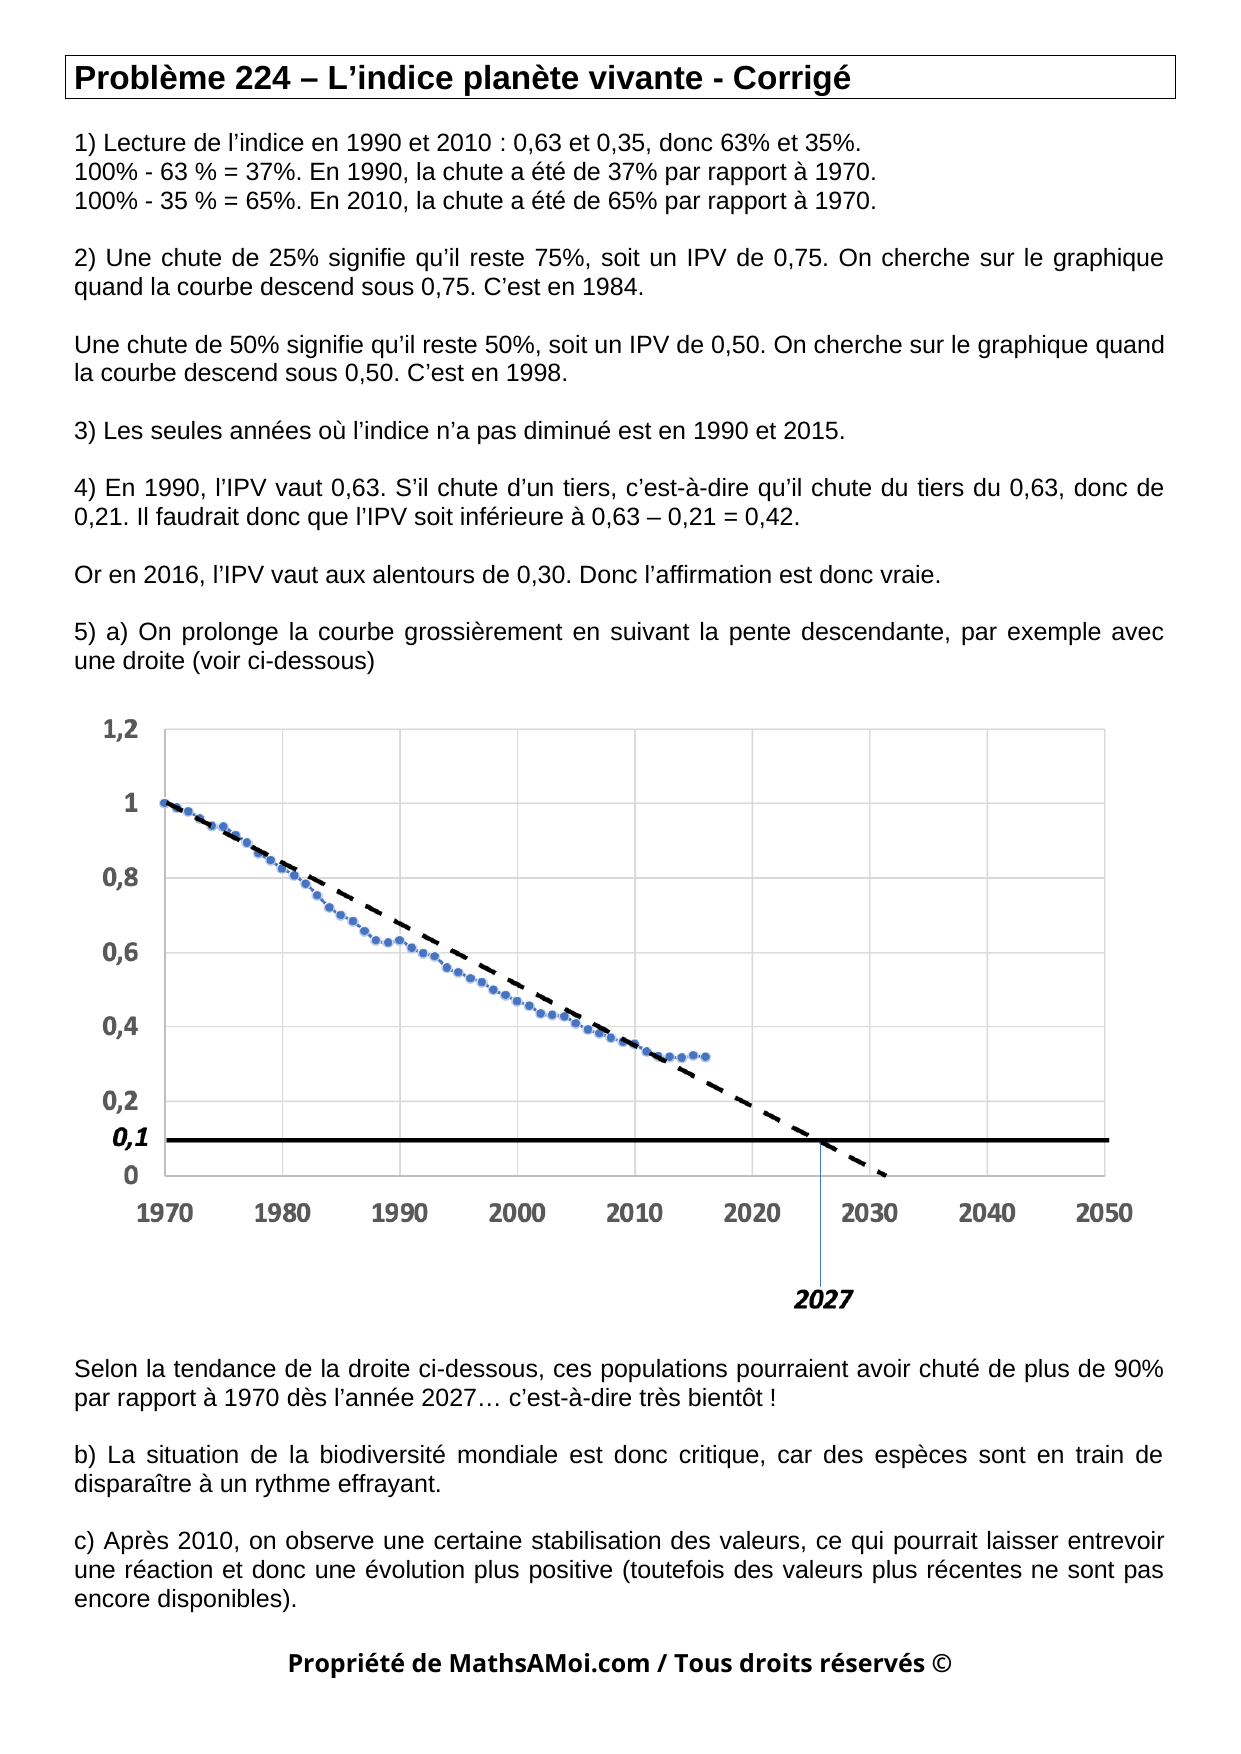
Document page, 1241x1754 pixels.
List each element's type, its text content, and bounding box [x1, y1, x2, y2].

text Problème 224 – L’indice planète vivante - Corrigé [66, 56, 1175, 98]
text 5) a) On prolonge la courbe grossièrement en suivant la pente descendante, par exemple avec une droite (voir ci-dessous) [74, 617, 1166, 674]
text 100% - 63 % = 37%. En 1990, la chute a été de 37% par rapport à 1970. [74, 157, 1166, 186]
picture [73, 703, 1167, 1325]
text Selon la tendance de la droite ci-dessous, ces populations pourraient avoir chuté de plus de 90% par rapport à 1970 dès l’année 2027… c’est-à-dire très bientôt ! [74, 1354, 1166, 1411]
text 1) Lecture de l’indice en 1990 et 2010 : 0,63 et 0,35, donc 63% et 35%. [74, 128, 1166, 157]
text 4) En 1990, l’IPV vaut 0,63. S’il chute d’un tiers, c’est-à-dire qu’il chute du tiers du 0,63, donc de 0,21. Il faudrait donc que l’IPV soit inférieure à 0,63 – 0,21 = 0,42. [74, 473, 1166, 531]
text Or en 2016, l’IPV vaut aux alentours de 0,30. Donc l’affirmation est donc vraie. [74, 559, 1166, 588]
text b) La situation de la biodiversité mondiale est donc critique, car des espèces sont en train de disparaître à un rythme effrayant. [74, 1440, 1166, 1497]
text c) Après 2010, on observe une certaine stabilisation des valeurs, ce qui pourrait laisser entrevoir une réaction et donc une évolution plus positive (toutefois des valeurs plus récentes ne sont pas encore disponibles). [74, 1526, 1166, 1612]
text 2) Une chute de 25% signifie qu’il reste 75%, soit un IPV de 0,75. On cherche sur le graphique quand la courbe descend sous 0,75. C’est en 1984. [74, 243, 1166, 301]
text Une chute de 50% signifie qu’il reste 50%, soit un IPV de 0,50. On cherche sur le graphique quand la courbe descend sous 0,50. C’est en 1998. [74, 329, 1166, 387]
text 100% - 35 % = 65%. En 2010, la chute a été de 65% par rapport à 1970. [74, 186, 1166, 214]
text 3) Les seules années où l’indice n’a pas diminué est en 1990 et 2015. [74, 416, 1166, 444]
